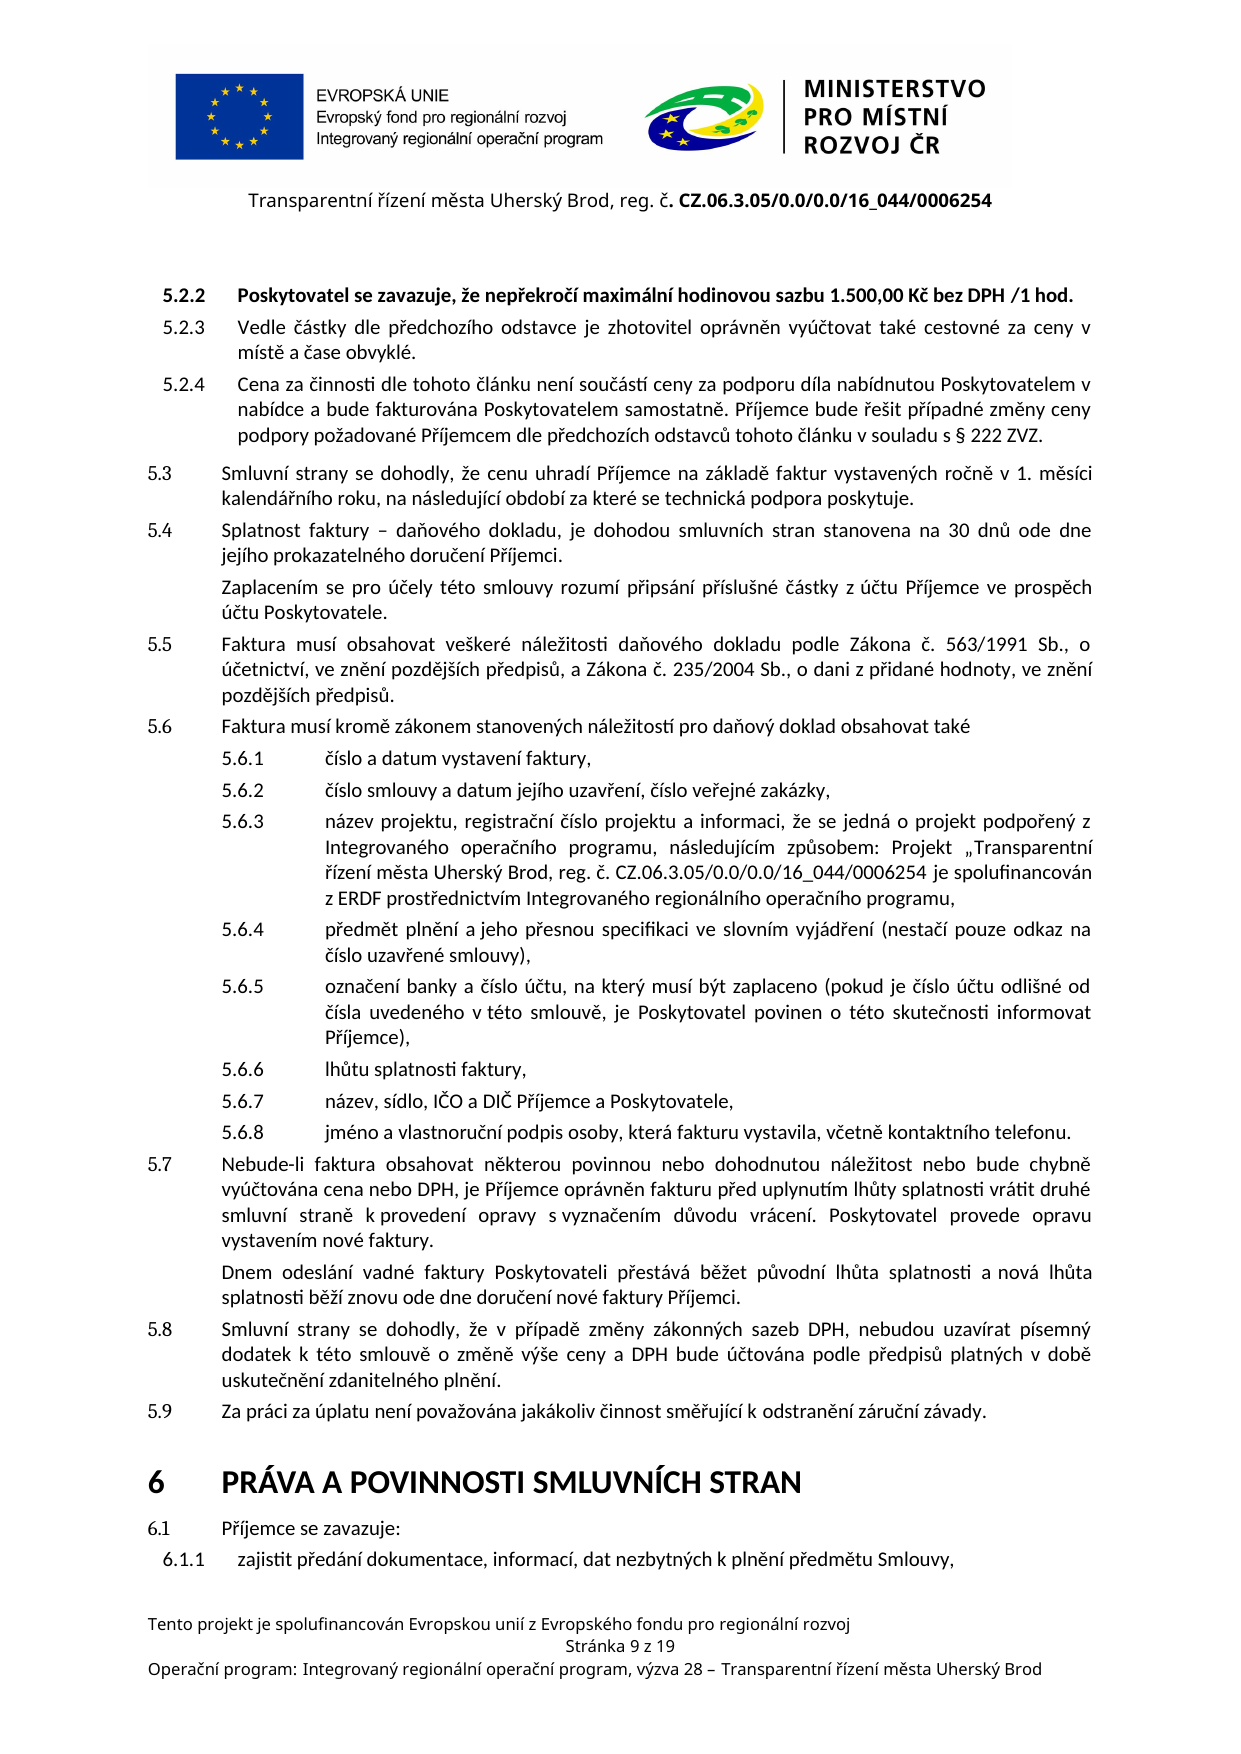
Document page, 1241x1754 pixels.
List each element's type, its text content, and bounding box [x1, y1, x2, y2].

subtitle Smluvní strany se dohodly, že v případě změny zákonných sazeb DPH, nebudou uzavírat písemný dodatek k této smlouvě o změně výše ceny a DPH bude účtována podle předpisů platných v době uskutečnění zdanitelného plnění. [148, 1316, 1093, 1392]
subtitle Nebude-li faktura obsahovat některou povinnou nebo dohodnutou náležitost nebo bude chybně vyúčtována cena nebo DPH, je Příjemce oprávněn fakturu před uplynutím lhůty splatnosti vrátit druhé smluvní straně k provedení opravy s vyznačením důvodu vrácení. Poskytovatel provede opravu vystavením nové faktury. [148, 1151, 1093, 1253]
subtitle název projektu, registrační číslo projektu a informaci, že se jedná o projekt podpořený z Integrovaného operačního programu, následujícím způsobem: Projekt „Transparentní řízení města Uherský Brod, reg. č. CZ.06.3.05/0.0/0.0/16_044/0006254 je spolufinancován z ERDF prostřednictvím Integrovaného regionálního operačního programu, [221, 809, 1093, 910]
picture [147, 44, 1013, 188]
subtitle číslo a datum vystavení faktury, [221, 745, 1093, 771]
subtitle jméno a vlastnoruční podpis osoby, která fakturu vystavila, včetně kontaktního telefonu. [221, 1119, 1093, 1145]
subtitle Dnem odeslání vadné faktury Poskytovateli přestává běžet původní lhůta splatnosti a nová lhůta splatnosti běží znovu ode dne doručení nové faktury Příjemci. [221, 1259, 1093, 1310]
subtitle označení banky a číslo účtu, na který musí být zaplaceno (pokud je číslo účtu odlišné od čísla uvedeného v této smlouvě, je Poskytovatel povinen o této skutečnosti informovat Příjemce), [221, 974, 1093, 1050]
subtitle Faktura musí obsahovat veškeré náležitosti daňového dokladu podle Zákona č. 563/1991 Sb., o účetnictví, ve znění pozdějších předpisů, a Zákona č. 235/2004 Sb., o dani z přidané hodnoty, ve znění pozdějších předpisů. [148, 631, 1093, 707]
subtitle číslo smlouvy a datum jejího uzavření, číslo veřejné zakázky, [221, 777, 1093, 802]
subtitle Za práci za úplatu není považována jakákoliv činnost směřující k odstranění záruční závady. [148, 1399, 1093, 1424]
subtitle Příjemce se zavazuje: [148, 1515, 1093, 1540]
subtitle Smluvní strany se dohodly, že cenu uhradí Příjemce na základě faktur vystavených ročně v 1. měsíci kalendářního roku, na následující období za které se technická podpora poskytuje. [148, 460, 1093, 511]
subtitle Poskytovatel se zavazuje, že nepřekročí maximální hodinovou sazbu 1.500,00 Kč bez DPH /1 hod. [162, 282, 1093, 308]
subtitle Faktura musí kromě zákonem stanovených náležitostí pro daňový doklad obsahovat také [148, 714, 1093, 739]
subtitle Zaplacením se pro účely této smlouvy rozumí připsání příslušné částky z účtu Příjemce ve prospěch účtu Poskytovatele. [221, 574, 1093, 625]
subtitle Splatnost faktury – daňového dokladu, je dohodou smluvních stran stanovena na 30 dnů ode dne jejího prokazatelného doručení Příjemci. [148, 517, 1093, 568]
subtitle předmět plnění a jeho přesnou specifikaci ve slovním vyjádření (nestačí pouze odkaz na číslo uzavřené smlouvy), [221, 917, 1093, 967]
subtitle Cena za činnosti dle tohoto článku není součástí ceny za podporu díla nabídnutou Poskytovatelem v nabídce a bude fakturována Poskytovatelem samostatně. Příjemce bude řešit případné změny ceny podpory požadované Příjemcem dle předchozích odstavců tohoto článku v souladu s § 222 ZVZ. [162, 371, 1093, 447]
subtitle Vedle částky dle předchozího odstavce je zhotovitel oprávněn vyúčtovat také cestovné za ceny v místě a čase obvyklé. [162, 314, 1093, 365]
subtitle název, sídlo, IČO a DIČ Příjemce a Poskytovatele, [221, 1088, 1093, 1113]
subtitle Práva a povinnosti smluvních stran [148, 1462, 1093, 1502]
subtitle zajistit předání dokumentace, informací, dat nezbytných k plnění předmětu Smlouvy, [162, 1546, 1093, 1572]
subtitle lhůtu splatnosti faktury, [221, 1056, 1093, 1082]
